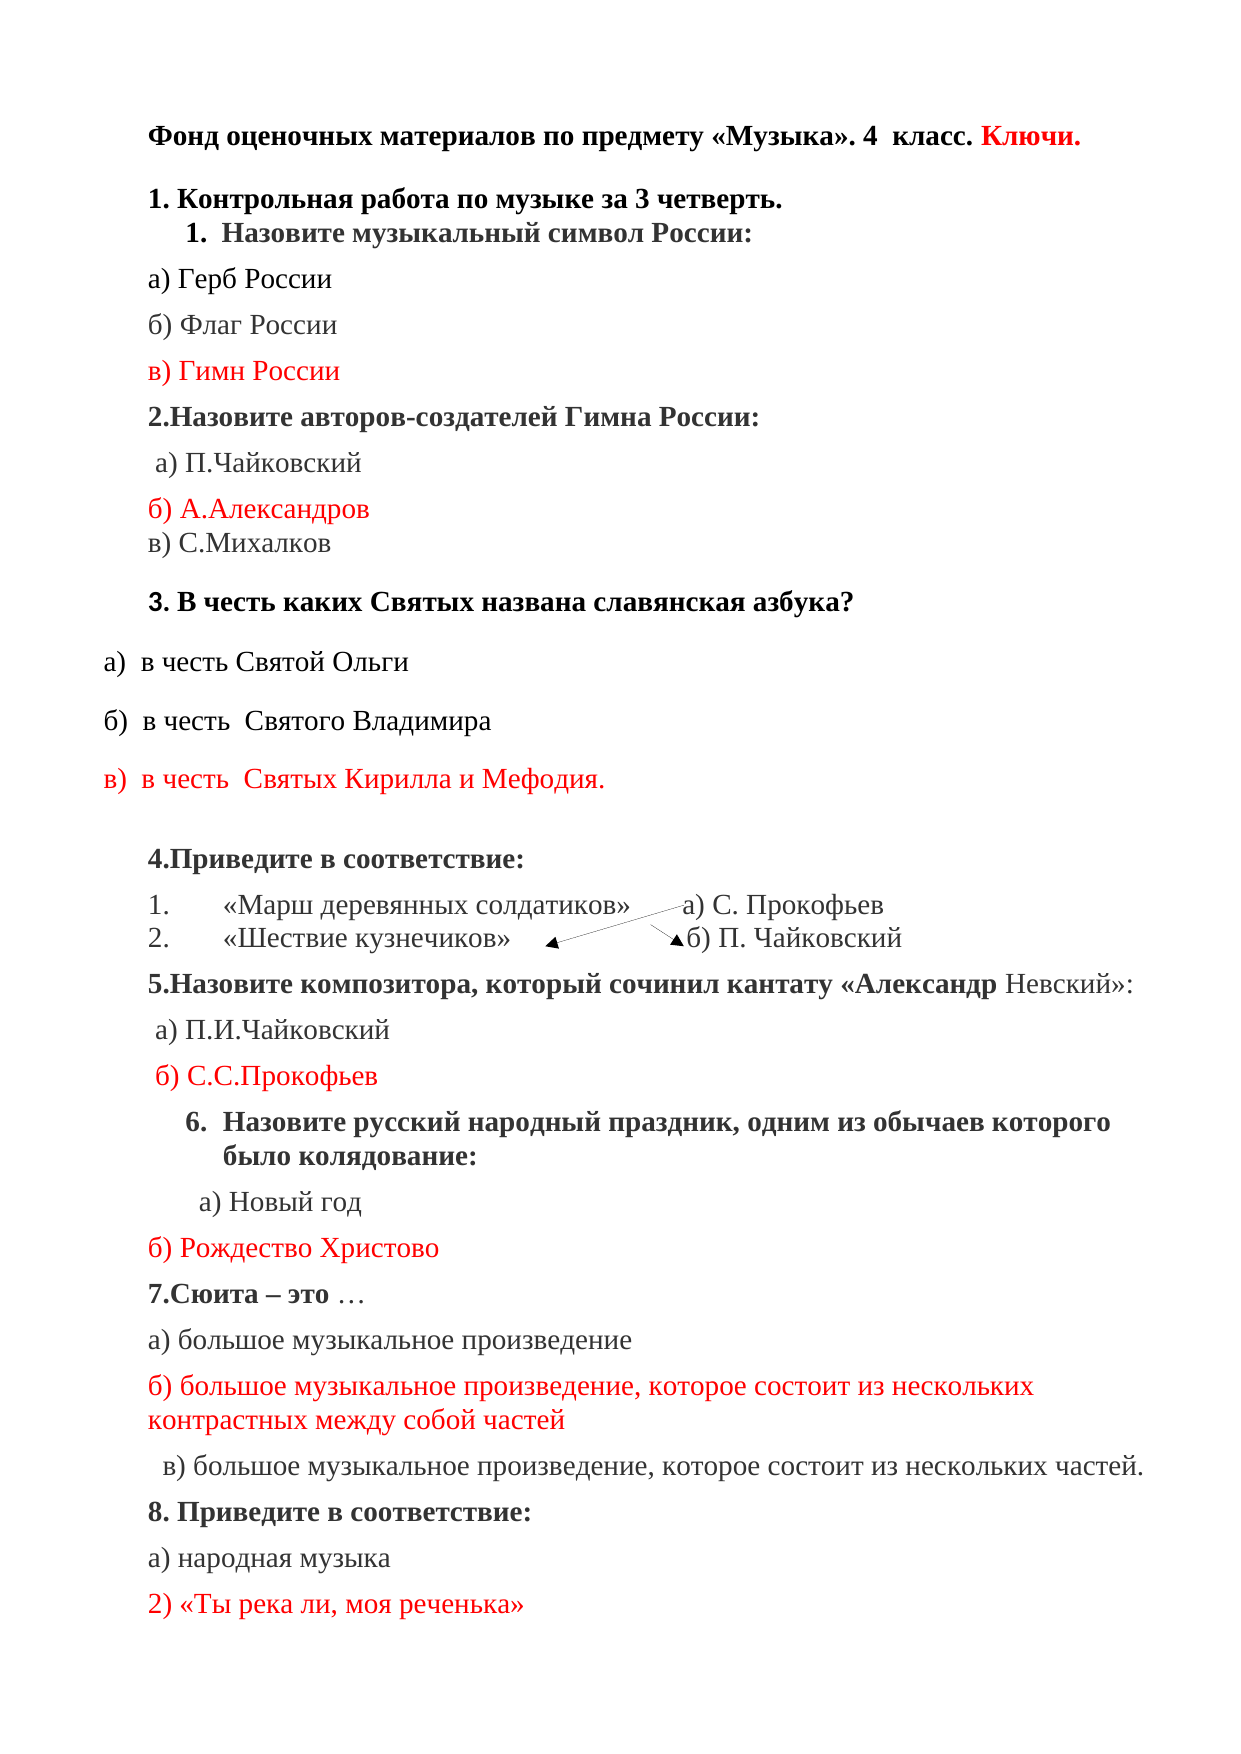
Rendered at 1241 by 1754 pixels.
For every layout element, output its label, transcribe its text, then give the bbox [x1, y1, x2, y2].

text 4.Приведите в соответствие: [148, 841, 1152, 874]
text б) в честь Святого Владимира [103, 703, 1208, 736]
list 1. Контрольная работа по музыке за 3 четверть. [148, 182, 1208, 215]
text а) в честь Святой Ольги [103, 644, 1208, 678]
text 7.Сюита – это … [148, 1276, 1152, 1310]
text в) в честь Святых Кирилла и Мефодия. [103, 761, 1208, 795]
text 8. Приведите в соответствие: [148, 1494, 1152, 1527]
text б) Рождество Христово [148, 1230, 1152, 1264]
text б) Флаг России [148, 307, 1152, 341]
text 5.Назовите композитора, который сочинил кантату «Александр Невский»: [148, 966, 1152, 1000]
list «Шествие кузнечиков» б) П. Чайковский [148, 920, 1152, 954]
text 3. В честь каких Святых названа славянская азбука? [133, 583, 1208, 619]
text а) Новый год [148, 1184, 1152, 1218]
text а) большое музыкальное произведение [148, 1322, 1152, 1356]
text б) большое музыкальное произведение, которое состоит из нескольких контрастных между собой частей [148, 1368, 1152, 1435]
text а) П.И.Чайковский [148, 1012, 1152, 1046]
text в) Гимн России [148, 353, 1152, 387]
text а) Герб России [148, 261, 1152, 295]
text а) П.Чайковский [148, 445, 1152, 479]
text б) С.С.Прокофьев [148, 1058, 1152, 1092]
text б) А.Александров в) С.Михалков [148, 491, 1152, 558]
text в) большое музыкальное произведение, которое состоит из нескольких частей. [148, 1448, 1152, 1481]
list Назовите русский народный праздник, одним из обычаев которого было колядование: [185, 1104, 1152, 1172]
text Фонд оценочных материалов по предмету «Музыка». 4 класс. Ключи. [148, 118, 1208, 152]
text а) народная музыка [148, 1540, 1152, 1573]
text 2) «Ты река ли, моя реченька» [148, 1586, 1152, 1619]
text 1. Назовите музыкальный символ России: [185, 215, 1152, 249]
text 2.Назовите авторов-создателей Гимна России: [148, 399, 1152, 433]
list «Марш деревянных солдатиков» а) С. Прокофьев [148, 887, 1152, 920]
